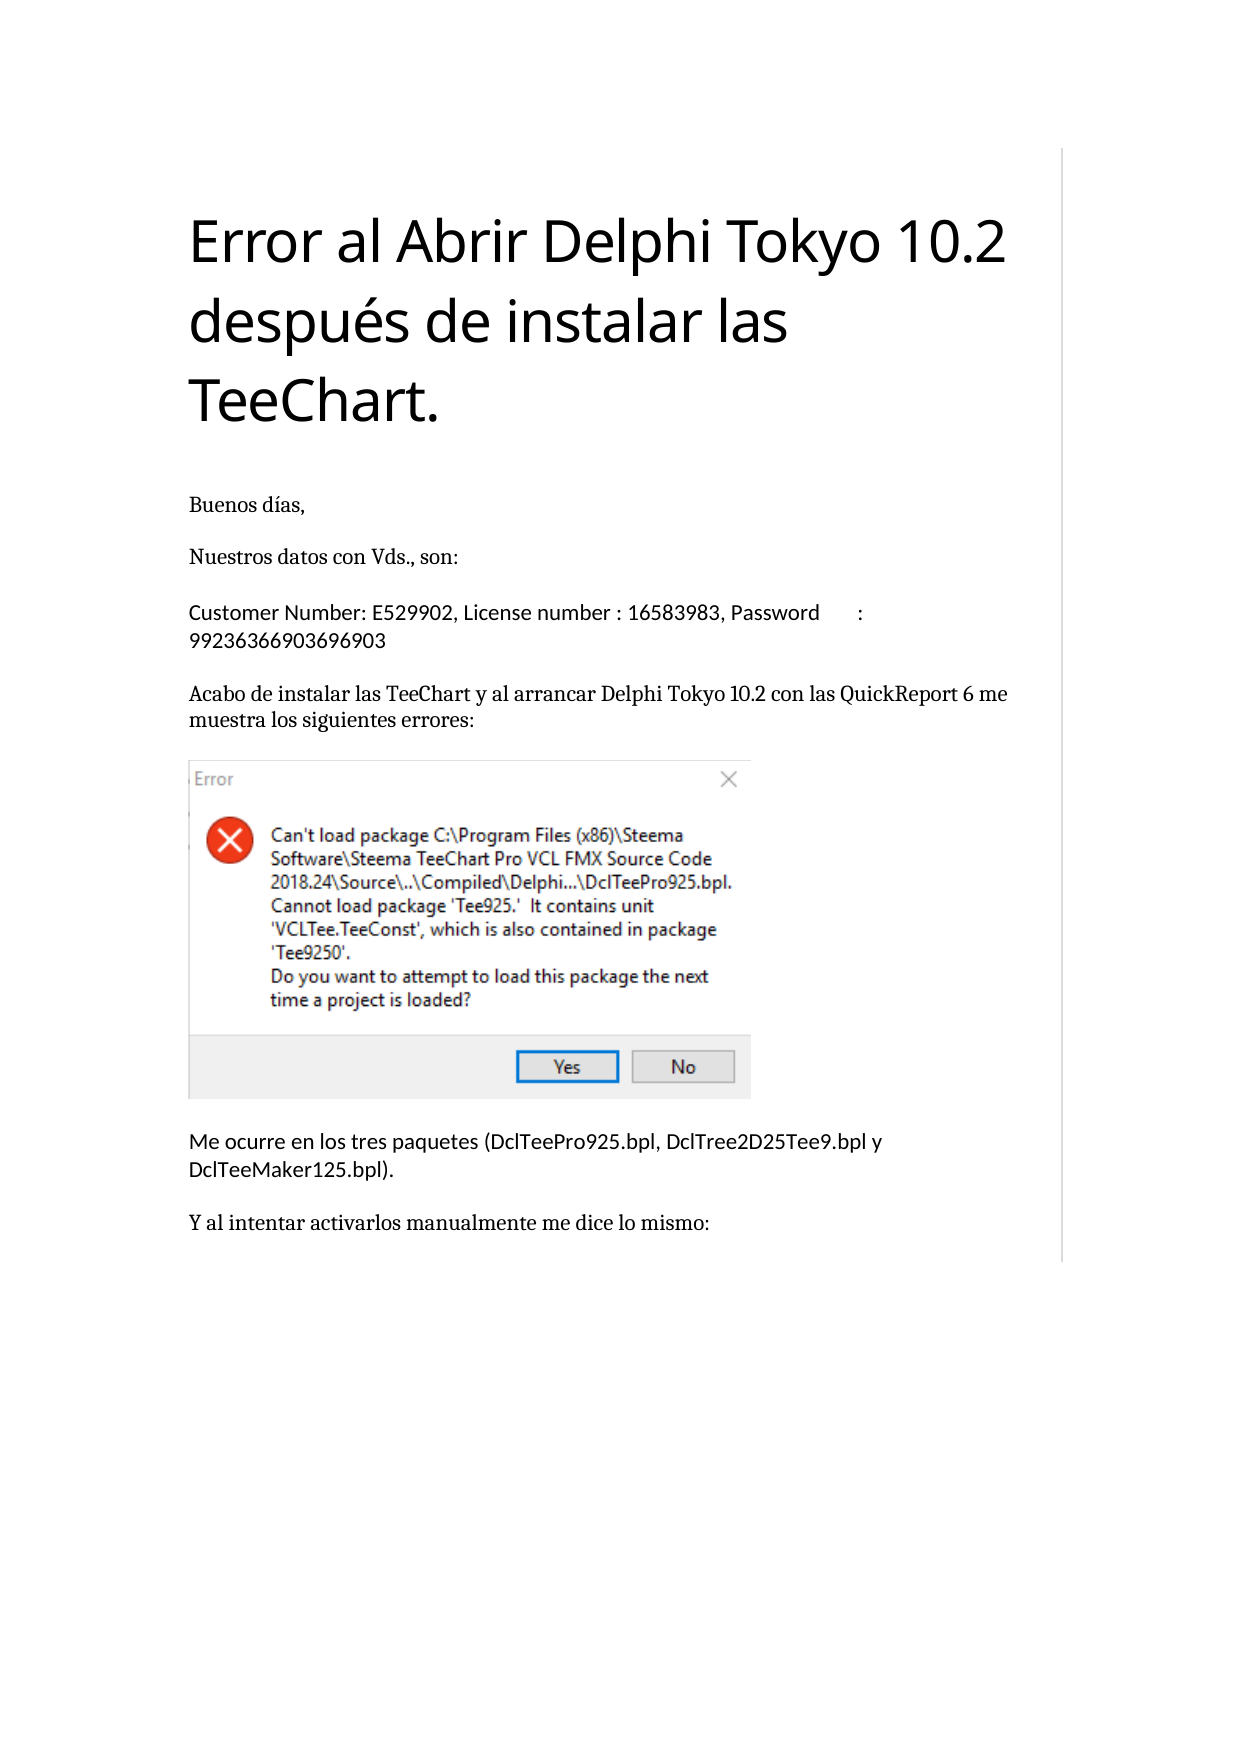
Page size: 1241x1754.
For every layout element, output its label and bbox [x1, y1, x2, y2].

picture [188, 760, 751, 1099]
table_header [177, 148, 1061, 1262]
